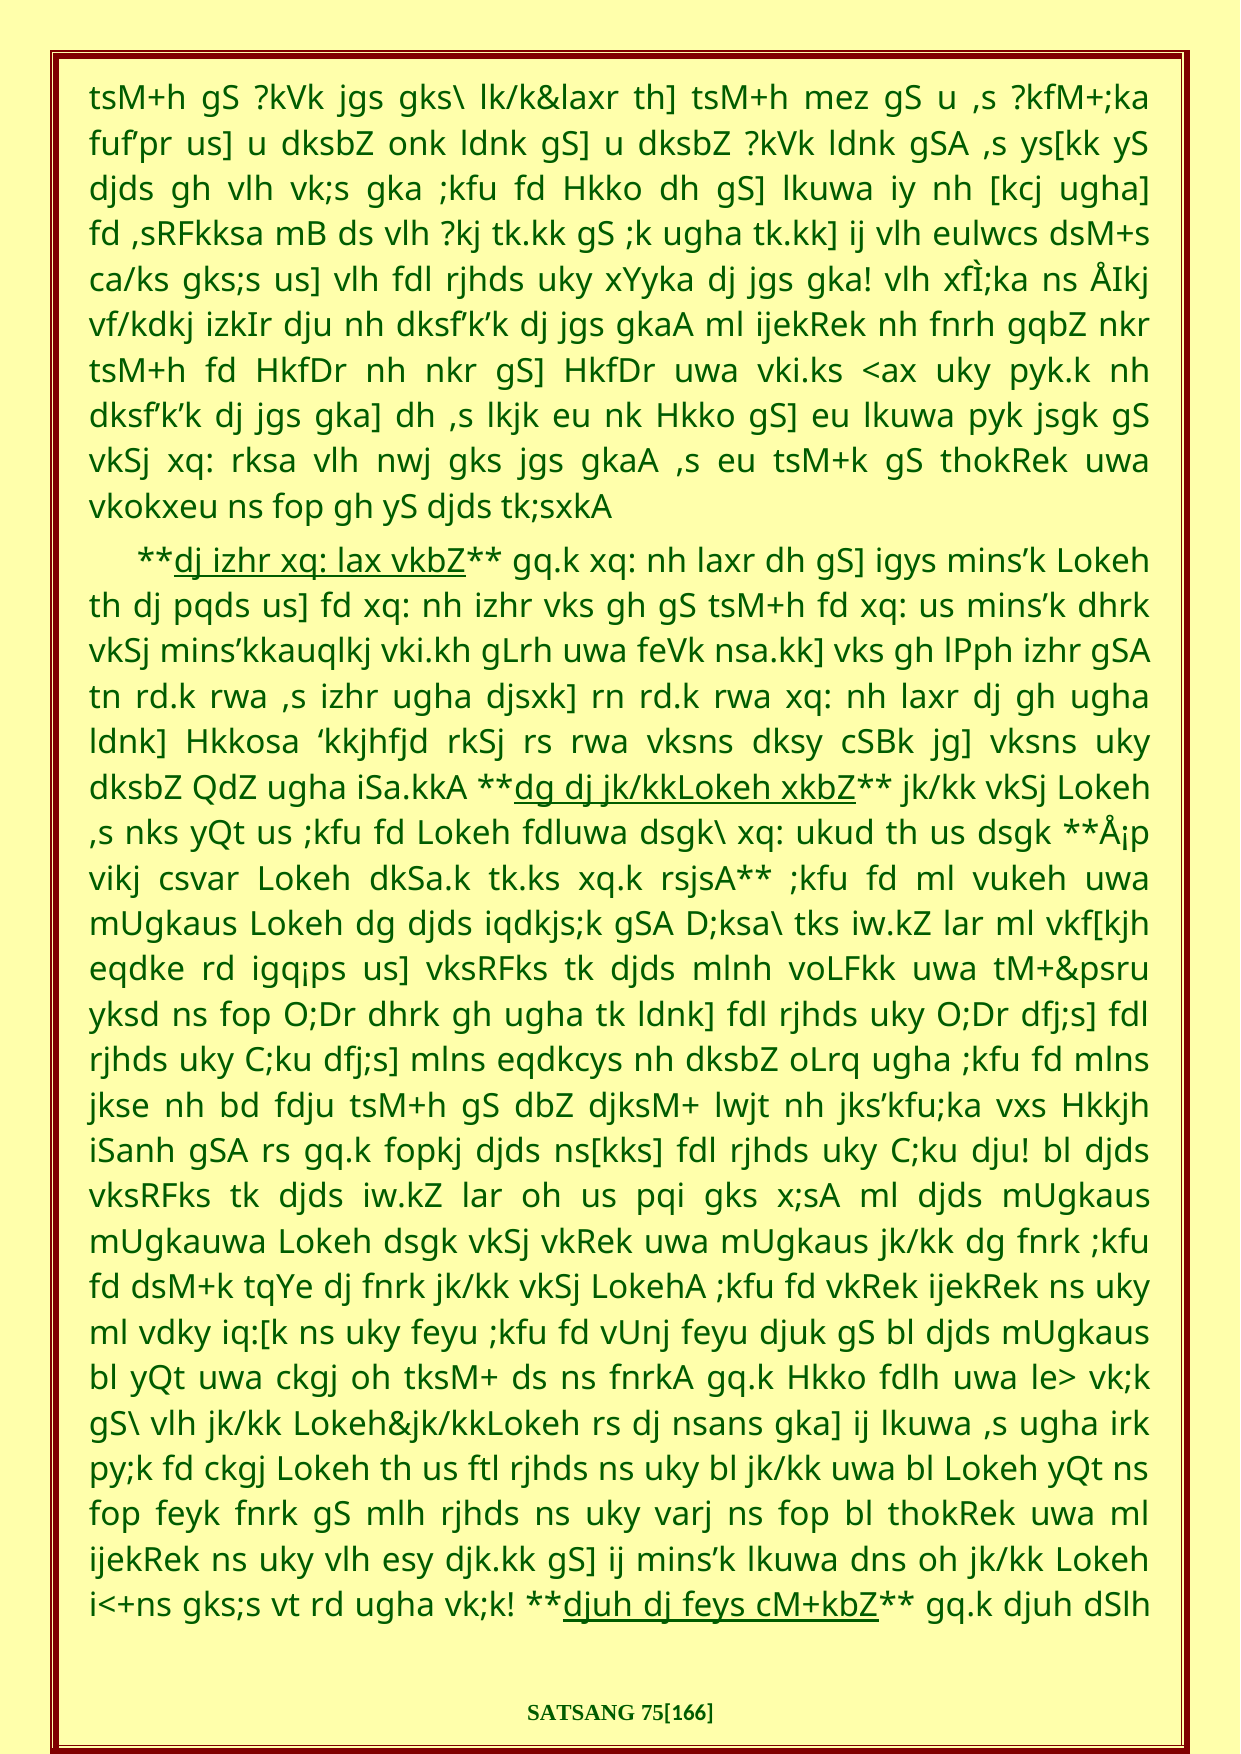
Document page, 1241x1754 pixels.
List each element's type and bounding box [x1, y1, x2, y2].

text [89, 74, 1152, 528]
text [89, 536, 1152, 1626]
